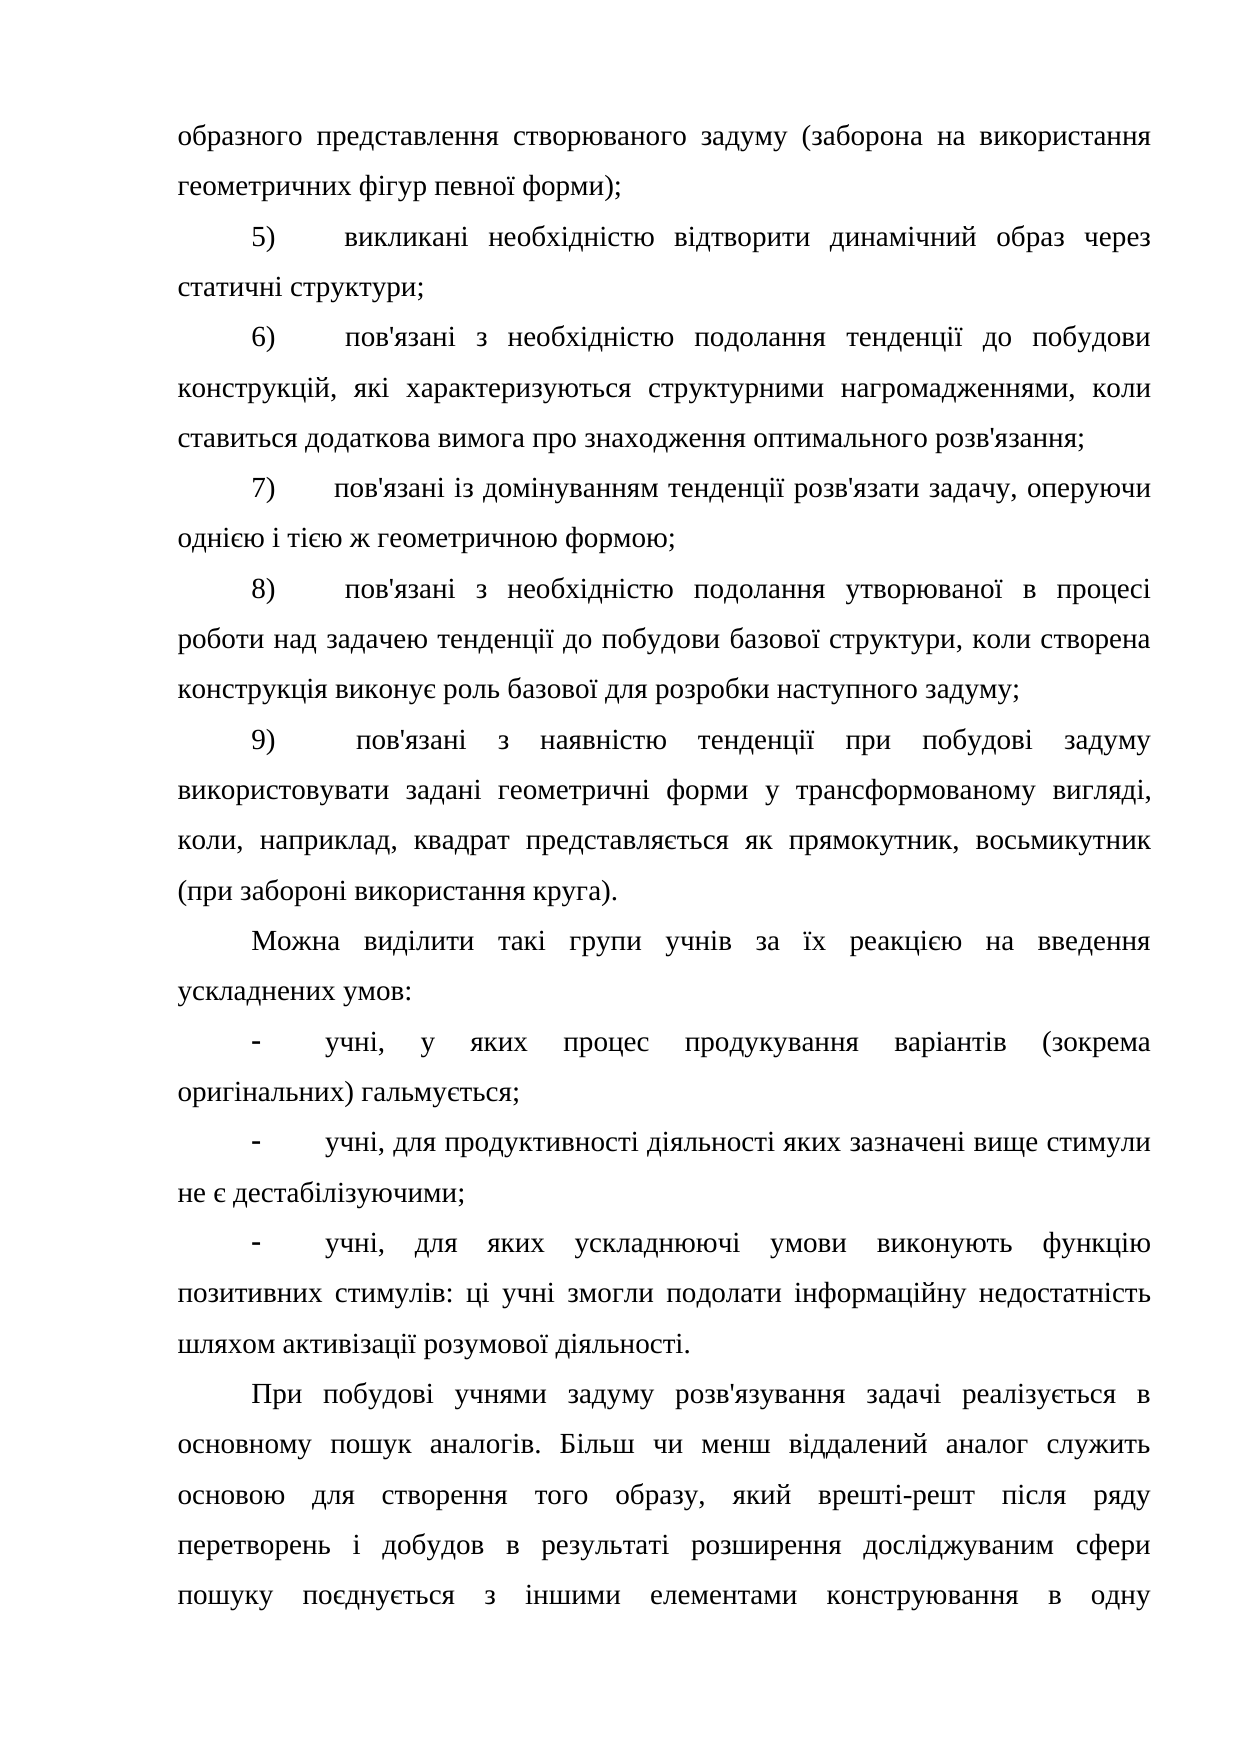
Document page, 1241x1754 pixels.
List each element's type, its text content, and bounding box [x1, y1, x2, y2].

list викликані необхідністю відтворити динамічний образ через статичні структури; [177, 219, 1152, 303]
list пов'язані із домінуванням тенденції розв'язати задачу, оперуючи однією і тією ж геометричною формою; [177, 470, 1152, 554]
list пов'язані з наявністю тенденції при побудові задуму використовувати задані геометричні форми у трансформованому вигляді, коли, наприклад, квадрат представляється як прямокутник, восьмикутник (при забороні використання круга). [177, 722, 1152, 906]
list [177, 118, 1152, 202]
list учні, для продуктивності діяльності яких зазначені вище стимули не є дестабілізуючими; [177, 1124, 1152, 1208]
list учні, для яких ускладнюючі умови виконують функцію позитивних стимулів: ці учні змогли подолати інформаційну недостатність шляхом активізації розумової діяльності. [177, 1225, 1152, 1359]
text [177, 1376, 1152, 1611]
text Можна виділити такі групи учнів за їх реакцією на введення ускладнених умов: [177, 923, 1152, 1007]
list учні, у яких процес продукування варіантів (зокрема оригінальних) гальмується; [177, 1024, 1152, 1108]
list пов'язані з необхідністю подолання утворюваної в процесі роботи над задачею тенденції до побудови базової структури, коли створена конструкція виконує роль базової для розробки наступного задуму; [177, 571, 1152, 705]
list пов'язані з необхідністю подолання тенденції до побудови конструкцій, які характеризуються структурними нагромадженнями, коли ставиться додаткова вимога про знаходження оптимального розв'язання; [177, 319, 1152, 453]
